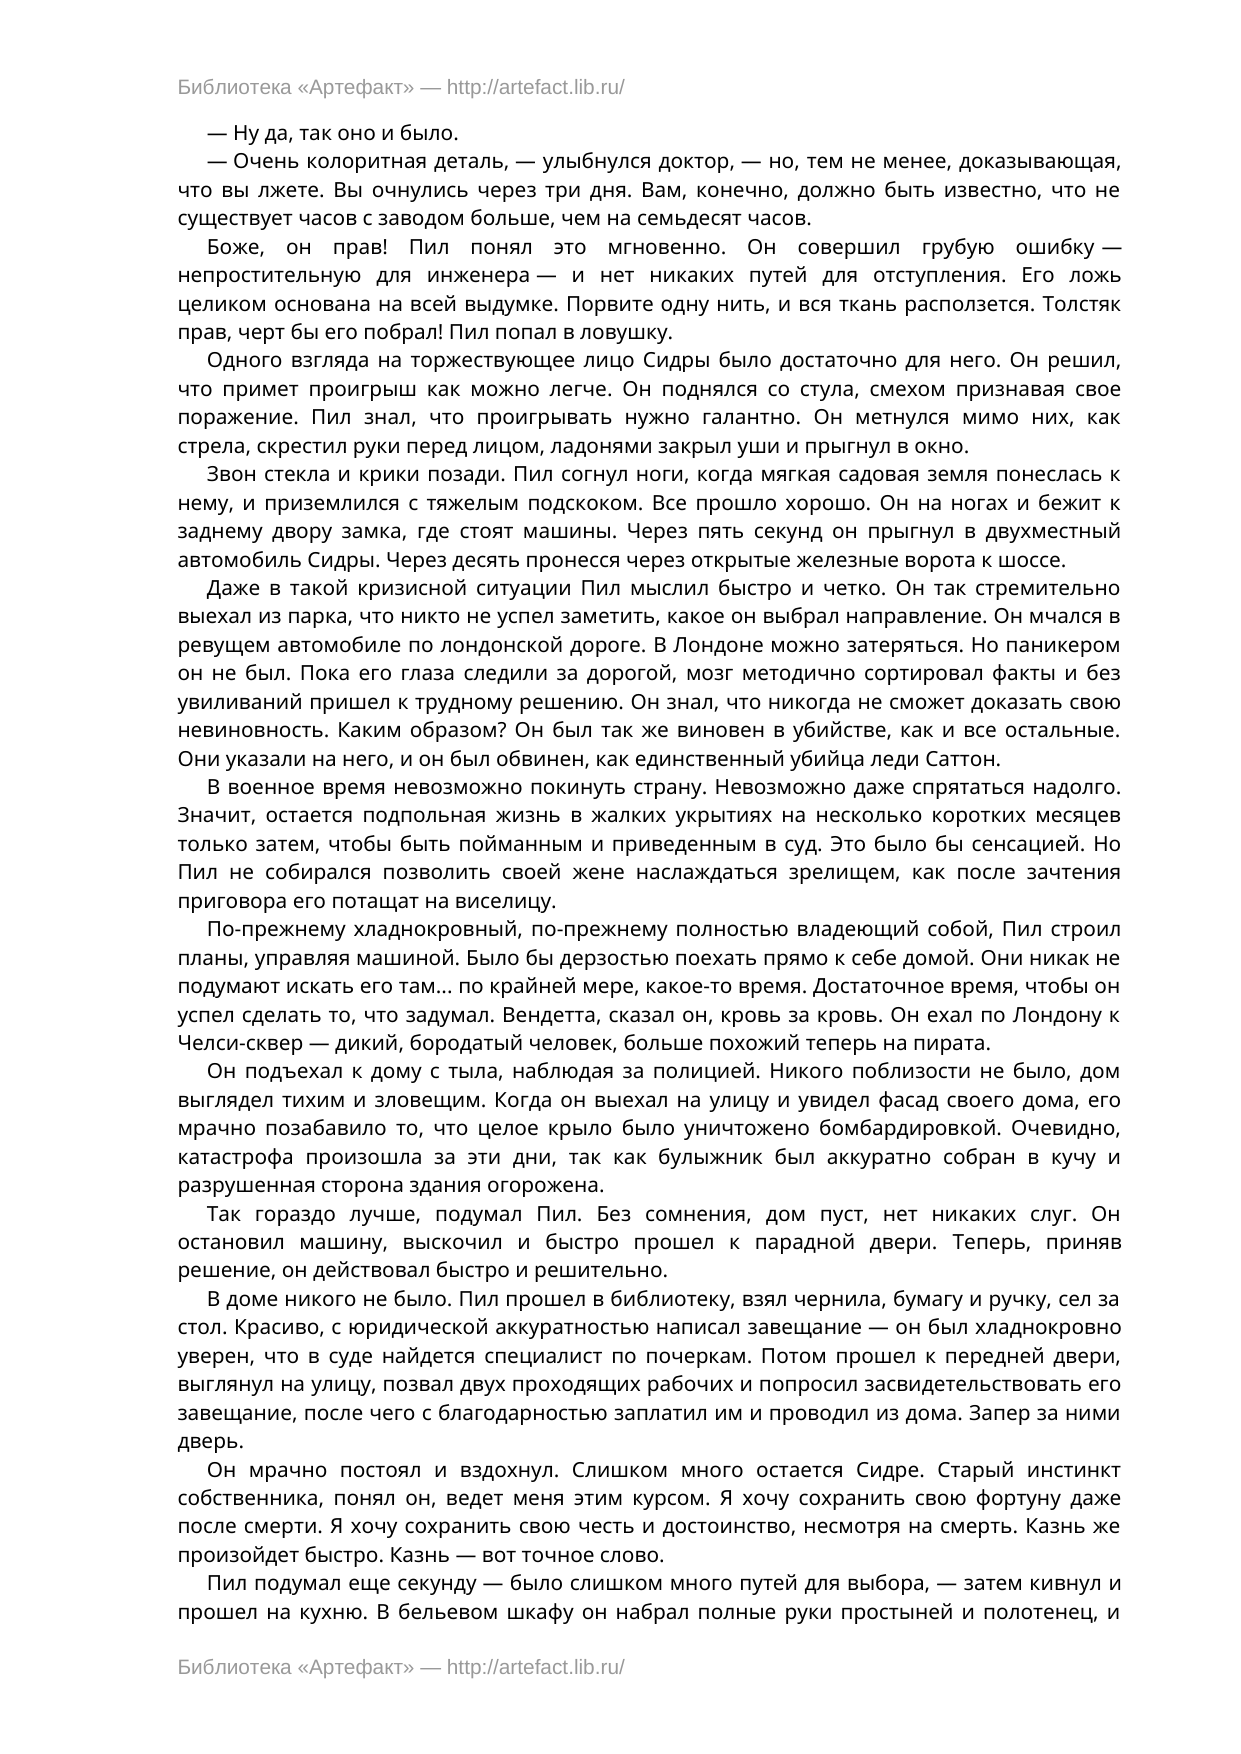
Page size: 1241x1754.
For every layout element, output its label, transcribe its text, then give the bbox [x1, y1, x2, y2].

text В доме никого не было. Пил прошел в библиотеку, взял чернила, бумагу и ручку, сел за стол. Красиво, с юридической аккуратностью написал завещание — он был хладнокровно уверен, что в суде найдется специалист по почеркам. Потом прошел к передней двери, выглянул на улицу, позвал двух проходящих рабочих и попросил засвидетельствовать его завещание, после чего с благодарностью заплатил им и проводил из дома. Запер за ними дверь. [177, 1284, 1122, 1455]
text — Ну да, так оно и было. [177, 118, 1122, 147]
text Звон стекла и крики позади. Пил согнул ноги, когда мягкая садовая земля понеслась к нему, и приземлился с тяжелым подскоком. Все прошло хорошо. Он на ногах и бежит к заднему двору замка, где стоят машины. Через пять секунд он прыгнул в двухместный автомобиль Сидры. Через десять пронесся через открытые железные ворота к шоссе. [177, 459, 1122, 573]
text В военное время невозможно покинуть страну. Невозможно даже спрятаться надолго. Значит, остается подпольная жизнь в жалких укрытиях на несколько коротких месяцев только затем, чтобы быть пойманным и приведенным в суд. Это было бы сенсацией. Но Пил не собирался позволить своей жене наслаждаться зрелищем, как после зачтения приговора его потащат на виселицу. [177, 772, 1122, 914]
text — Очень колоритная деталь, — улыбнулся доктор, — но, тем не менее, доказывающая, что вы лжете. Вы очнулись через три дня. Вам, конечно, должно быть известно, что не существует часов с заводом больше, чем на семьдесят часов. [177, 147, 1122, 232]
text Одного взгляда на торжествующее лицо Сидры было достаточно для него. Он решил, что примет проигрыш как можно легче. Он поднялся со стула, смехом признавая свое поражение. Пил знал, что проигрывать нужно галантно. Он метнулся мимо них, как стрела, скрестил руки перед лицом, ладонями закрыл уши и прыгнул в окно. [177, 346, 1122, 459]
text Он мрачно постоял и вздохнул. Слишком много остается Сидре. Старый инстинкт собственника, понял он, ведет меня этим курсом. Я хочу сохранить свою фортуну даже после смерти. Я хочу сохранить свою честь и достоинство, несмотря на смерть. Казнь же произойдет быстро. Казнь — вот точное слово. [177, 1455, 1122, 1568]
text По-прежнему хладнокровный, по-прежнему полностью владеющий собой, Пил строил планы, управляя машиной. Было бы дерзостью поехать прямо к себе домой. Они никак не подумают искать его там... по крайней мере, какое-то время. Достаточное время, чтобы он успел сделать то, что задумал. Вендетта, сказал он, кровь за кровь. Он ехал по Лондону к Челси-сквер — дикий, бородатый человек, больше похожий теперь на пирата. [177, 914, 1122, 1057]
text Так гораздо лучше, подумал Пил. Без сомнения, дом пуст, нет никаких слуг. Он остановил машину, выскочил и быстро прошел к парадной двери. Теперь, приняв решение, он действовал быстро и решительно. [177, 1199, 1122, 1284]
text Боже, он прав! Пил понял это мгновенно. Он совершил грубую ошибку — непростительную для инженера — и нет никаких путей для отступления. Его ложь целиком основана на всей выдумке. Порвите одну нить, и вся ткань расползется. Толстяк прав, черт бы его побрал! Пил попал в ловушку. [177, 232, 1122, 346]
text Даже в такой кризисной ситуации Пил мыслил быстро и четко. Он так стремительно выехал из парка, что никто не успел заметить, какое он выбрал направление. Он мчался в ревущем автомобиле по лондонской дороге. В Лондоне можно затеряться. Но паникером он не был. Пока его глаза следили за дорогой, мозг методично сортировал факты и без увиливаний пришел к трудному решению. Он знал, что никогда не сможет доказать свою невиновность. Каким образом? Он был так же виновен в убийстве, как и все остальные. Они указали на него, и он был обвинен, как единственный убийца леди Саттон. [177, 573, 1122, 772]
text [177, 1568, 1122, 1625]
text Он подъехал к дому с тыла, наблюдая за полицией. Никого поблизости не было, дом выглядел тихим и зловещим. Когда он выехал на улицу и увидел фасад своего дома, его мрачно позабавило то, что целое крыло было уничтожено бомбардировкой. Очевидно, катастрофа произошла за эти дни, так как булыжник был аккуратно собран в кучу и разрушенная сторона здания огорожена. [177, 1057, 1122, 1199]
